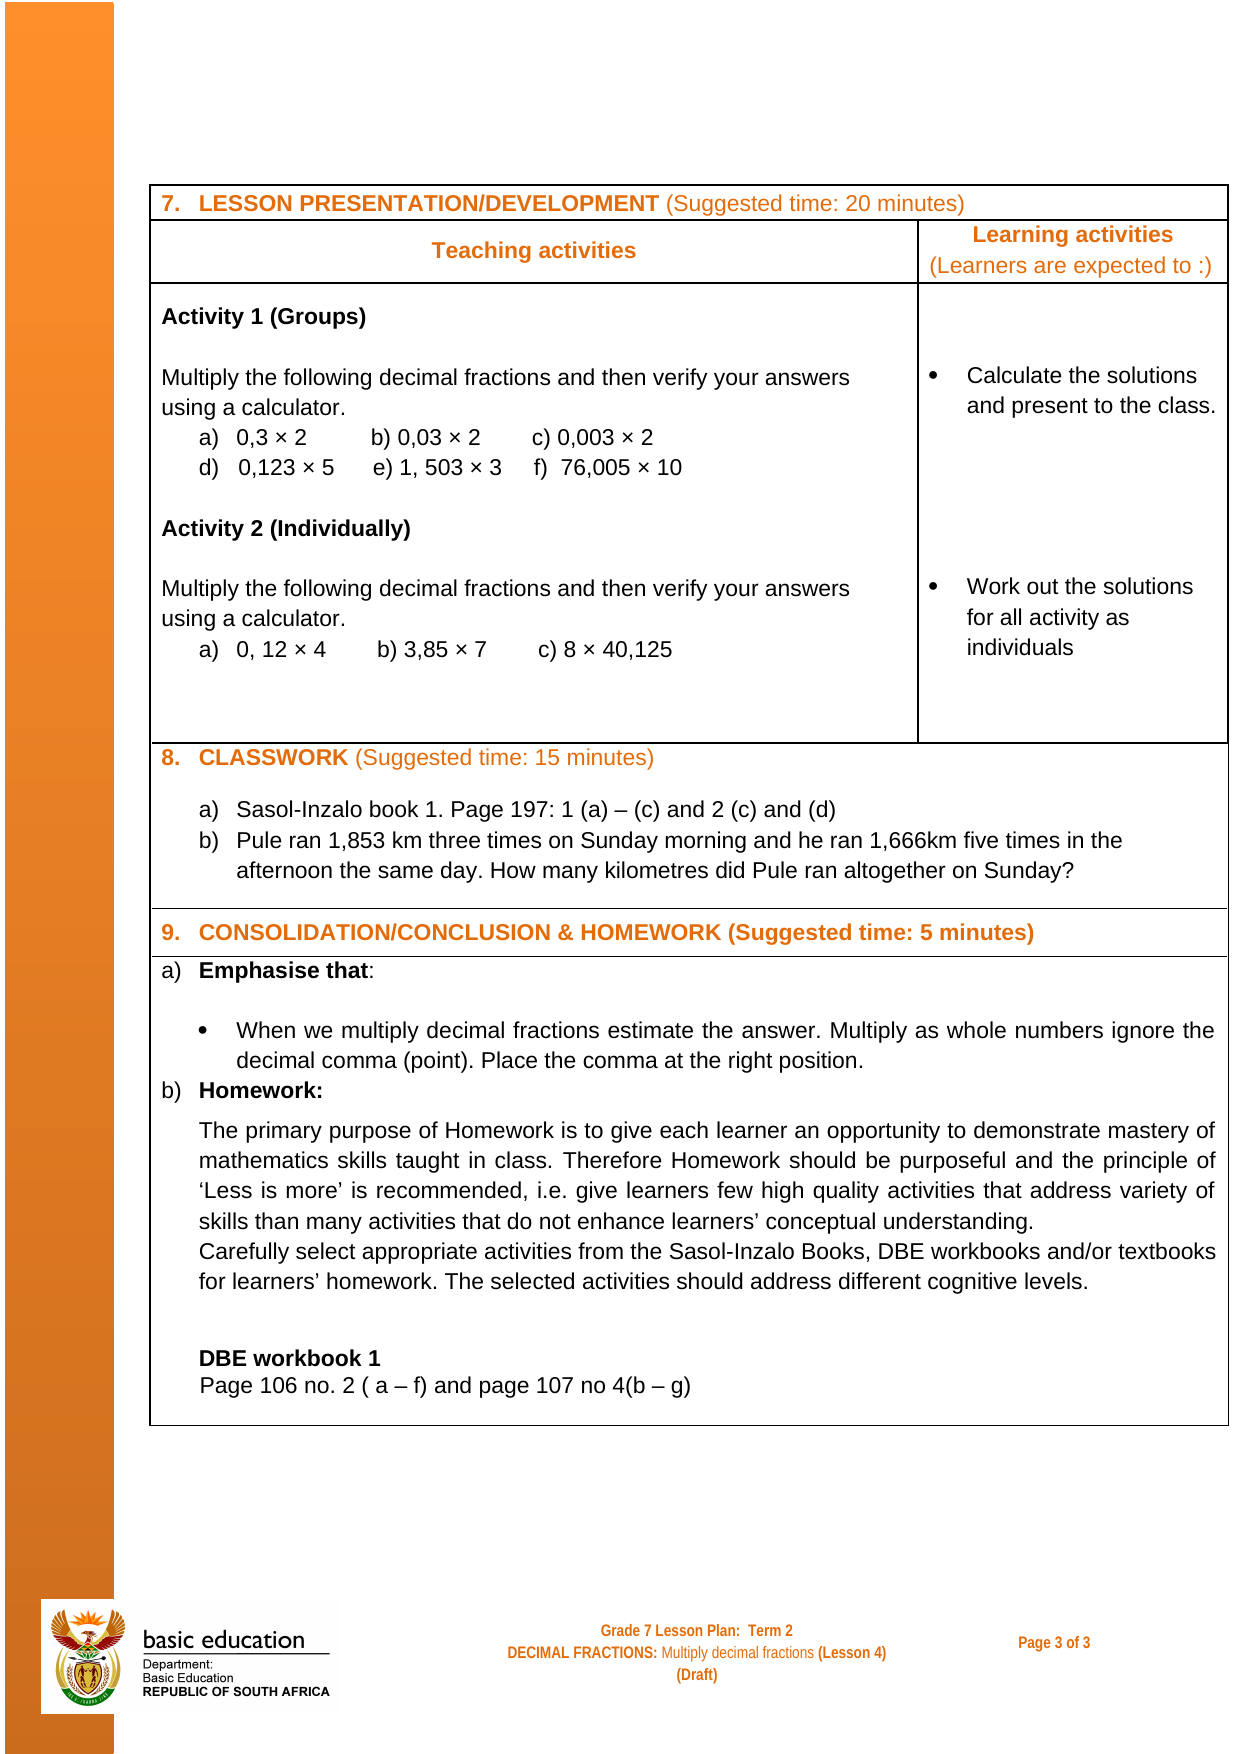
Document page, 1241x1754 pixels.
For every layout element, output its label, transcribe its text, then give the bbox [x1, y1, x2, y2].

table_cell CONSOLIDATION/CONCLUSION & HOMEWORK (Suggested time: 5 minutes) [151, 908, 1228, 956]
table_cell Emphasise that: When we multiply decimal fractions estimate the answer. Multiply as whole numbers ignore the decimal comma (point). Place the comma at the right position. Homework: The primary purpose of Homework is to give each learner an opportunity to demonstrate mastery of mathematics skills taught in class. Therefore Homework should be purposeful and the principle of ‘Less is more’ is recommended, i.e. give learners few high quality activities that address variety of skills than many activities that do not enhance learners’ conceptual understanding. Carefully select appropriate activities from the Sasol-Inzalo Books, DBE workbooks and/or textbooks for learners’ homework. The selected activities should address different cognitive levels. DBE workbook 1 Page 106 no. 2 ( a – f) and page 107 no 4(b – g) [151, 956, 1228, 1424]
table_header LESSON PRESENTATION/DEVELOPMENT (Suggested time: 20 minutes) [151, 186, 1227, 219]
table_cell CLASSWORK (Suggested time: 15 minutes) Sasol-Inzalo book 1. Page 197: 1 (a) – (c) and 2 (c) and (d) Pule ran 1,853 km three times on Sunday morning and he ran 1,666km five times in the afternoon the same day. How many kilometres did Pule ran altogether on Sunday? [151, 743, 1228, 908]
table_cell Activity 1 (Groups) Multiply the following decimal fractions and then verify your answers using a calculator. 0,3 × 2 b) 0,03 × 2 c) 0,003 × 2 d) 0,123 × 5 e) 1, 503 × 3 f) 76,005 × 10 Activity 2 (Individually) Multiply the following decimal fractions and then verify your answers using a calculator. 0, 12 × 4 b) 3,85 × 7 c) 8 × 40,125 [151, 284, 917, 742]
table_cell Learning activities (Learners are expected to :) [919, 221, 1227, 282]
table_cell Teaching activities [151, 221, 917, 282]
table_cell Calculate the solutions and present to the class. Work out the solutions for all activity as individuals [919, 284, 1227, 742]
picture [41, 1599, 339, 1714]
